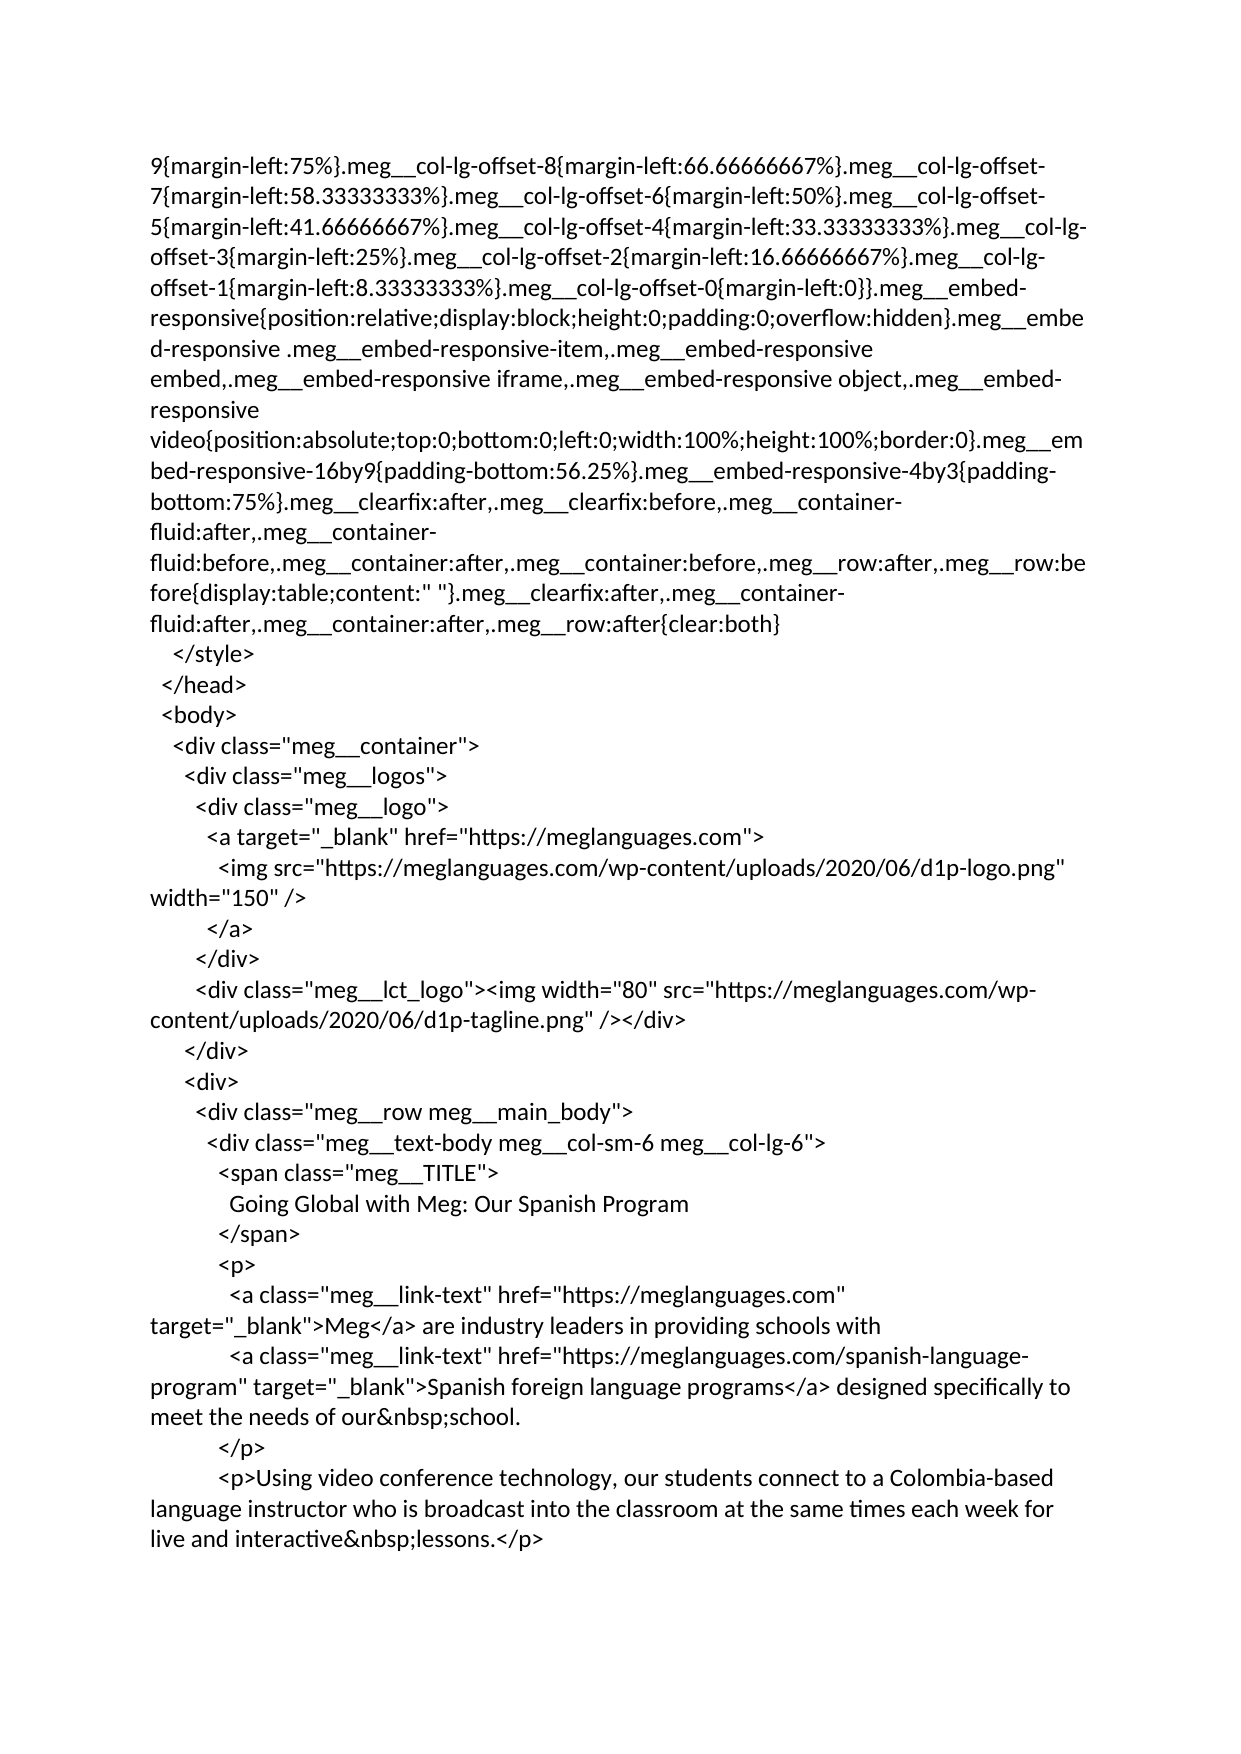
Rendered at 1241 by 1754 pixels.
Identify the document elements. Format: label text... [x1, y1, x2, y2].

text <a class="meg__link-text" href="https://meglanguages.com/spanish-language-program" target="_blank">Spanish foreign language programs</a> designed specifically to meet the needs of our&nbsp;school. [150, 1340, 1090, 1432]
text <a class="meg__link-text" href="https://meglanguages.com" target="_blank">Meg</a> are industry leaders in providing schools with [150, 1279, 1090, 1340]
text </div> [150, 1035, 1090, 1066]
text <p>Using video conference technology, our students connect to a Colombia-based language instructor who is broadcast into the classroom at the same times each week for live and interactive&nbsp;lessons.</p> [150, 1462, 1090, 1554]
text </a> [150, 913, 1090, 943]
text <p> [150, 1249, 1090, 1279]
text <div class="meg__logos"> [150, 760, 1090, 791]
text </div> [150, 943, 1090, 974]
text Going Global with Meg: Our Spanish Program [150, 1188, 1090, 1218]
text <span class="meg__TITLE"> [150, 1157, 1090, 1188]
text <div class="meg__lct_logo"><img width="80" src="https://meglanguages.com/wp-content/uploads/2020/06/d1p-tagline.png" /></div> [150, 974, 1090, 1035]
text <img src="https://meglanguages.com/wp-content/uploads/2020/06/d1p-logo.png" width="150" /> [150, 852, 1090, 913]
text </p> [150, 1432, 1090, 1462]
text </span> [150, 1218, 1090, 1249]
text <div> [150, 1066, 1090, 1096]
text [150, 150, 1090, 638]
text <div class="meg__container"> [150, 730, 1090, 760]
text <body> [150, 699, 1090, 730]
text <div class="meg__row meg__main_body"> [150, 1096, 1090, 1127]
text </head> [150, 669, 1090, 699]
text <div class="meg__logo"> [150, 791, 1090, 821]
text <div class="meg__text-body meg__col-sm-6 meg__col-lg-6"> [150, 1127, 1090, 1157]
text </style> [150, 638, 1090, 669]
text <a target="_blank" href="https://meglanguages.com"> [150, 821, 1090, 852]
